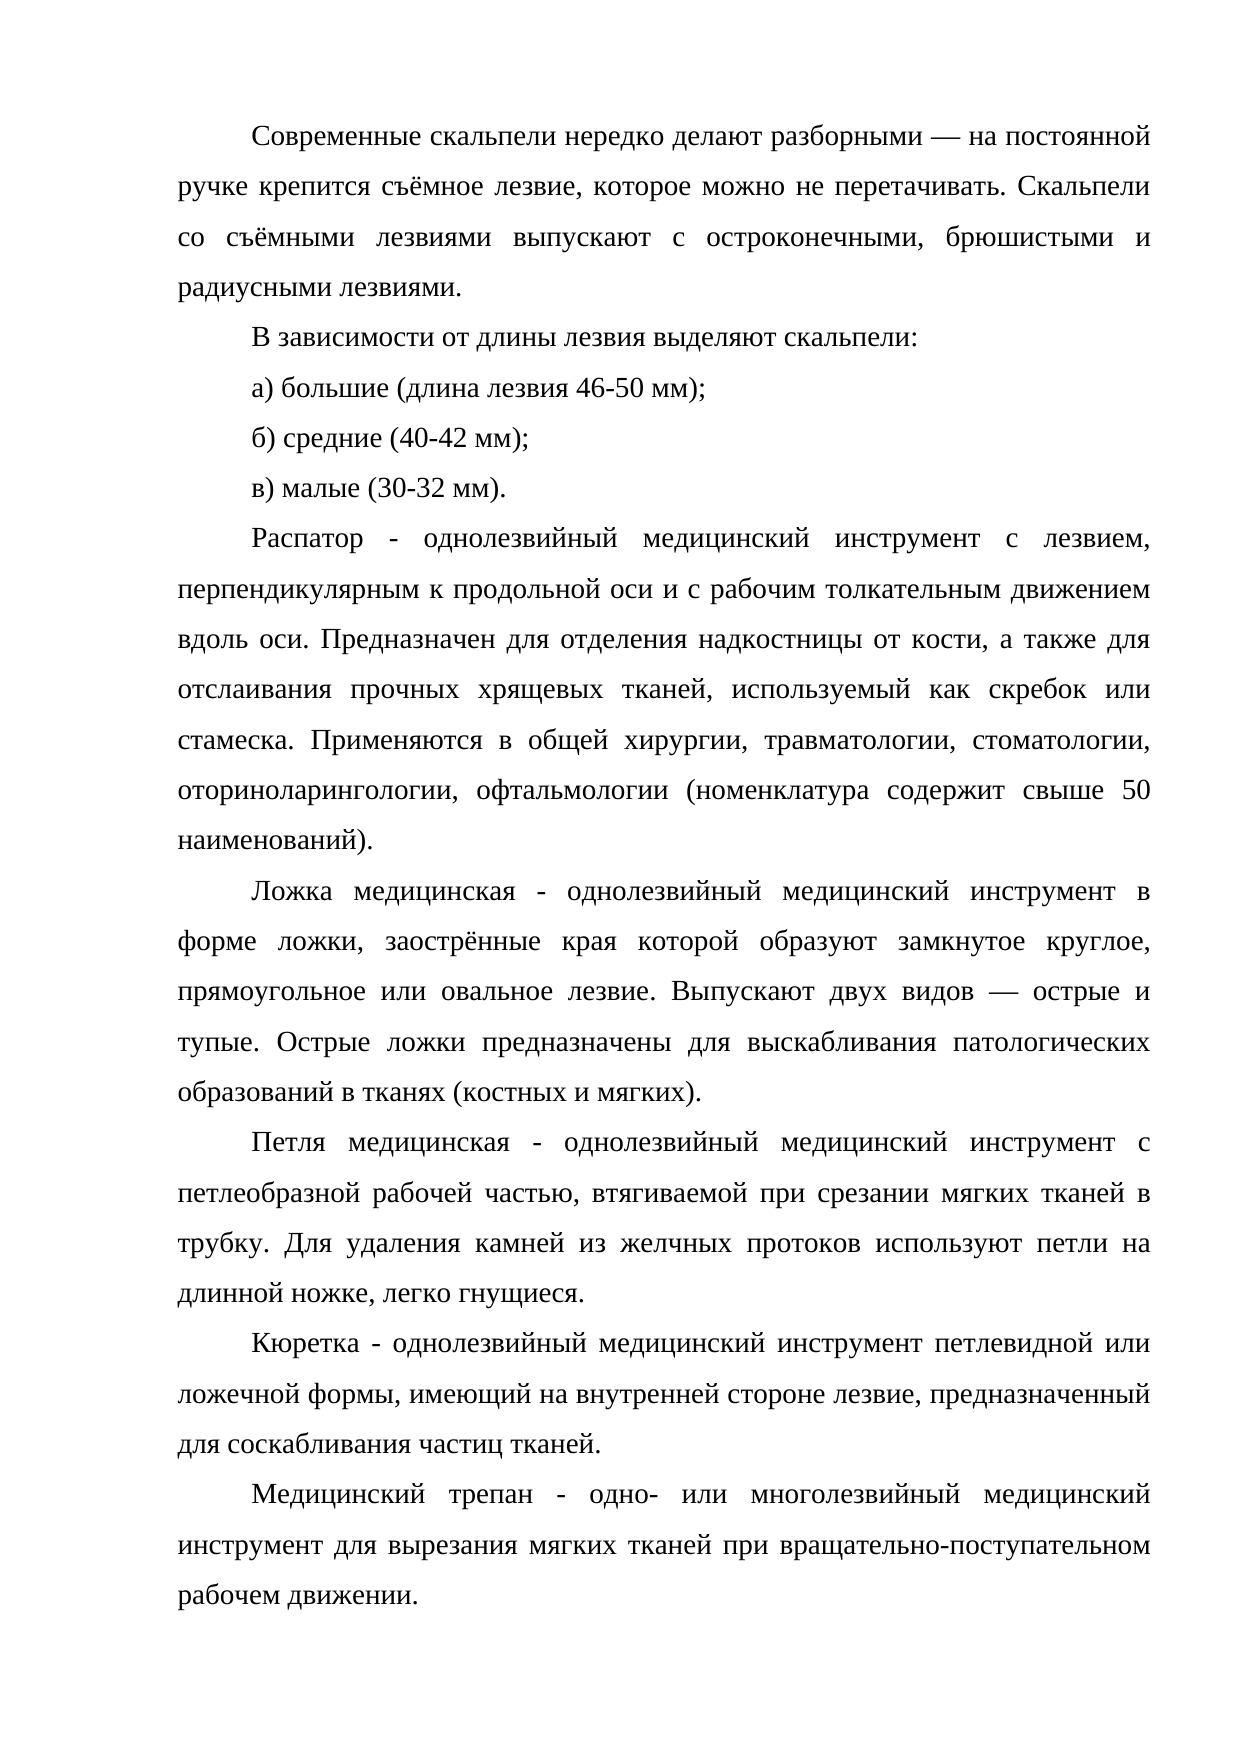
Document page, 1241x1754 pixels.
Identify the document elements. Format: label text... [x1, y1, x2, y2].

text Петля медицинская - однолезвийный медицинский инструмент с петлеобразной рабочей частью, втягиваемой при срезании мягких тканей в трубку. Для удаления камней из желчных протоков используют петли на длинной ножке, легко гнущиеся. [177, 1124, 1152, 1309]
text Кюретка - однолезвийный медицинский инструмент петлевидной или ложечной формы, имеющий на внутренней стороне лезвие, предназначенный для соскабливания частиц тканей. [177, 1326, 1152, 1460]
text б) средние (40-); [177, 420, 1152, 453]
text в) малые (30-). [177, 470, 1152, 504]
text В зависимости от длины лезвия выделяют скальпели: [177, 319, 1152, 353]
text Распатор - однолезвийный медицинский инструмент с лезвием, перпендикулярным к продольной оси и с рабочим толкательным движением вдоль оси. Предназначен для отделения надкостницы от кости, а также для отслаивания прочных хрящевых тканей, используемый как скребок или стамеска. Применяются в общей хирургии, травматологии, стоматологии, оториноларингологии, офтальмологии (номенклатура содержит свыше 50 наименований). [177, 521, 1152, 856]
text Медицинский трепан - одно- или многолезвийный медицинский инструмент для вырезания мягких тканей при вращательно-поступательном рабочем движении. [177, 1477, 1152, 1611]
text а) большие (длина лезвия 46-); [177, 370, 1152, 403]
text Ложка медицинская - однолезвийный медицинский инструмент в форме ложки, заострённые края которой образуют замкнутое круглое, прямоугольное или овальное лезвие. Выпускают двух видов — острые и тупые. Острые ложки предназначены для выскабливания патологических образований в тканях (костных и мягких). [177, 873, 1152, 1108]
text Современные скальпели нередко делают разборными — на постоянной ручке крепится съёмное лезвие, которое можно не перетачивать. Скальпели со съёмными лезвиями выпускают с остроконечными, брюшистыми и радиусными лезвиями. [177, 118, 1152, 303]
